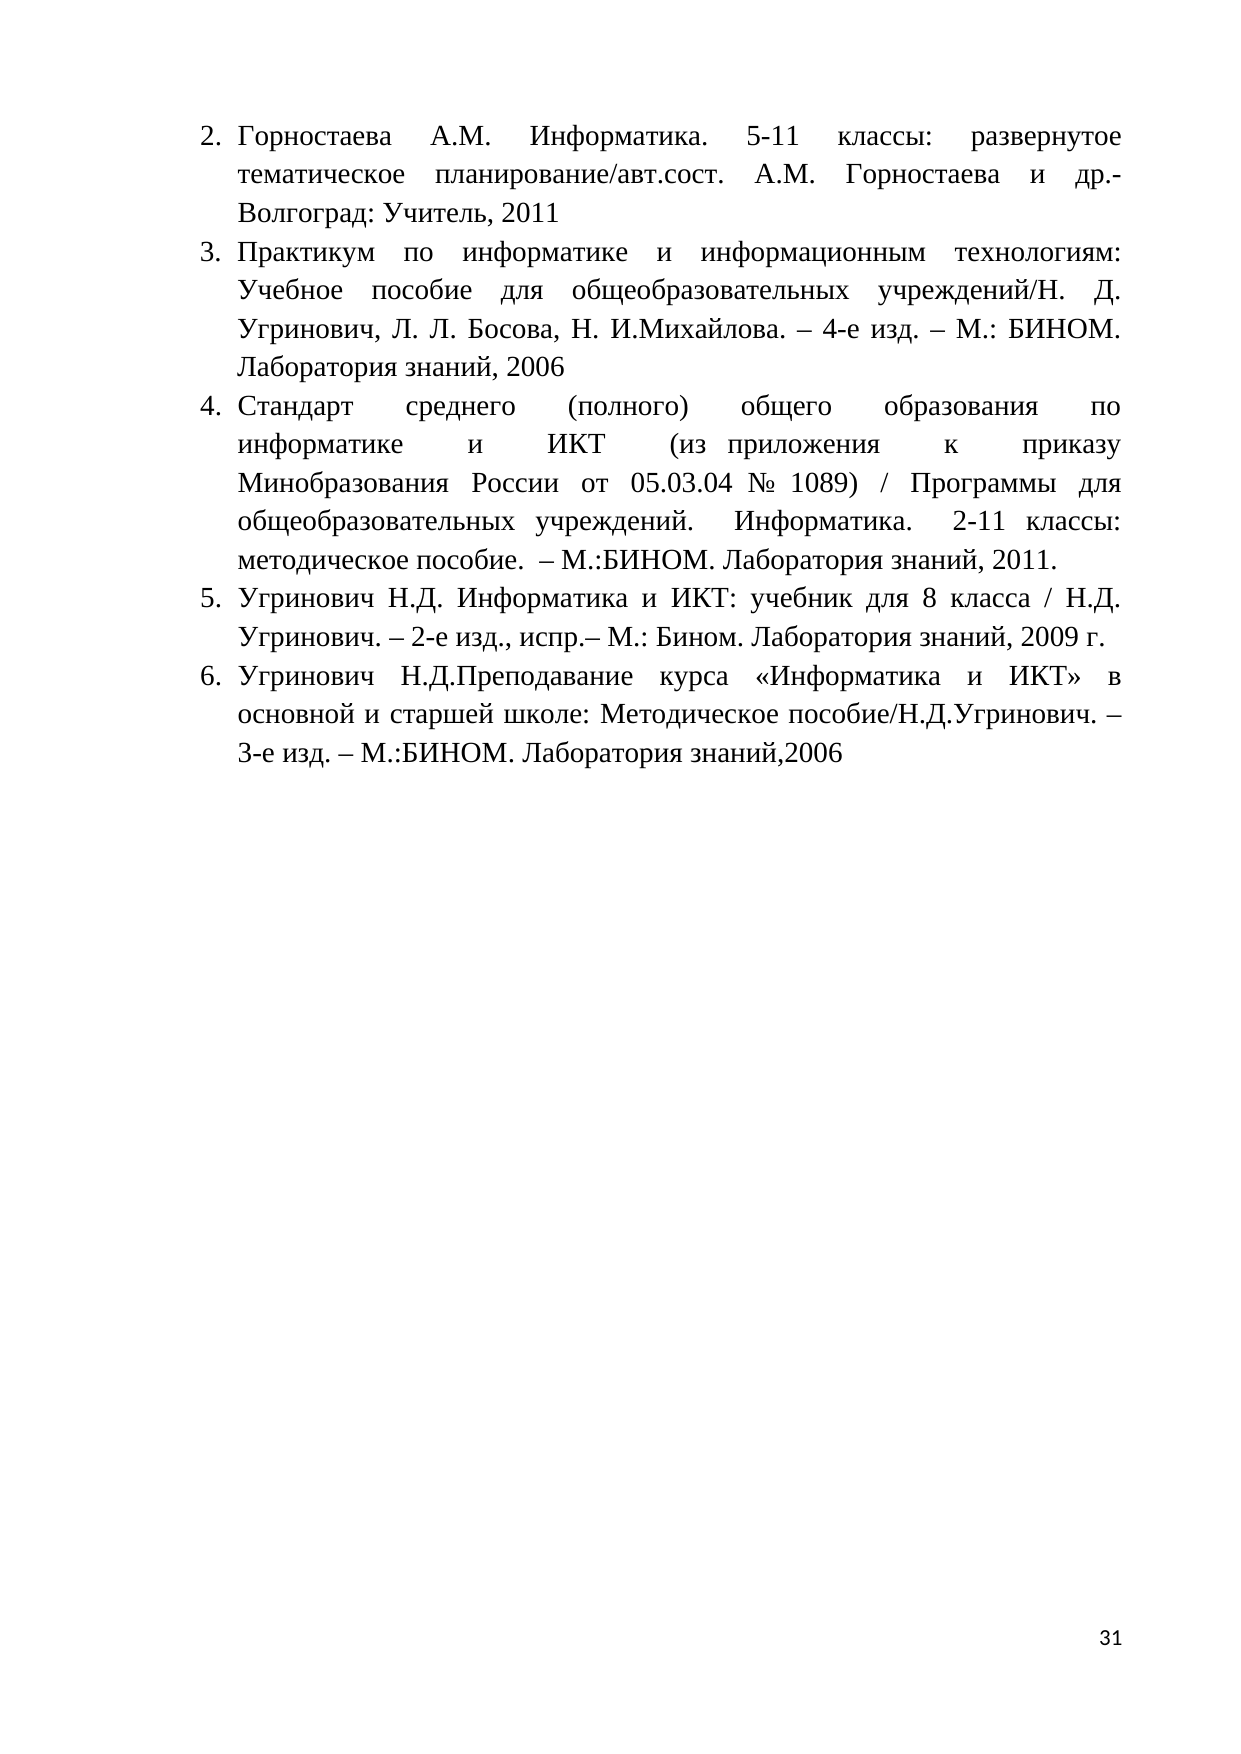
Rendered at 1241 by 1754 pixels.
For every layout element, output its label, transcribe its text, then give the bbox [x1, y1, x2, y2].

list Стандарт среднего (полного) общего образования по информатике и ИКТ (из приложения к приказу Минобразования России от 05.03.04 № 1089) / Программы для общеобразовательных учреждений. Информатика. 2-11 классы: методическое пособие. – М.:БИНОМ. Лаборатория знаний, 2011. [200, 388, 1122, 576]
list Угринович Н.Д.Преподавание курса «Информатика и ИКТ» в основной и старшей школе: Методическое пособие/Н.Д.Угринович. – 3-е изд. – М.:БИНОМ. Лаборатория знаний,2006 [200, 658, 1122, 768]
list Практикум по информатике и информационным технологиям: Учебное пособие для общеобразовательных учреждений/Н. Д. Угринович, Л. Л. Босова, Н. И.Михайлова. – 4-е изд. – М.: БИНОМ. Лаборатория знаний, 2006 [199, 234, 1122, 383]
list Угринович Н.Д. Информатика и ИКТ: учебник для 8 класса / Н.Д. Угринович. – 2-е изд., испр.– М.: Бином. Лаборатория знаний, 2009 г. [200, 581, 1122, 653]
list Горностаева А.М. Информатика. 5-11 классы: развернутое тематическое планирование/авт.сост. А.М. Горностаева и др.-Волгоград: Учитель, 2011 [200, 118, 1122, 229]
